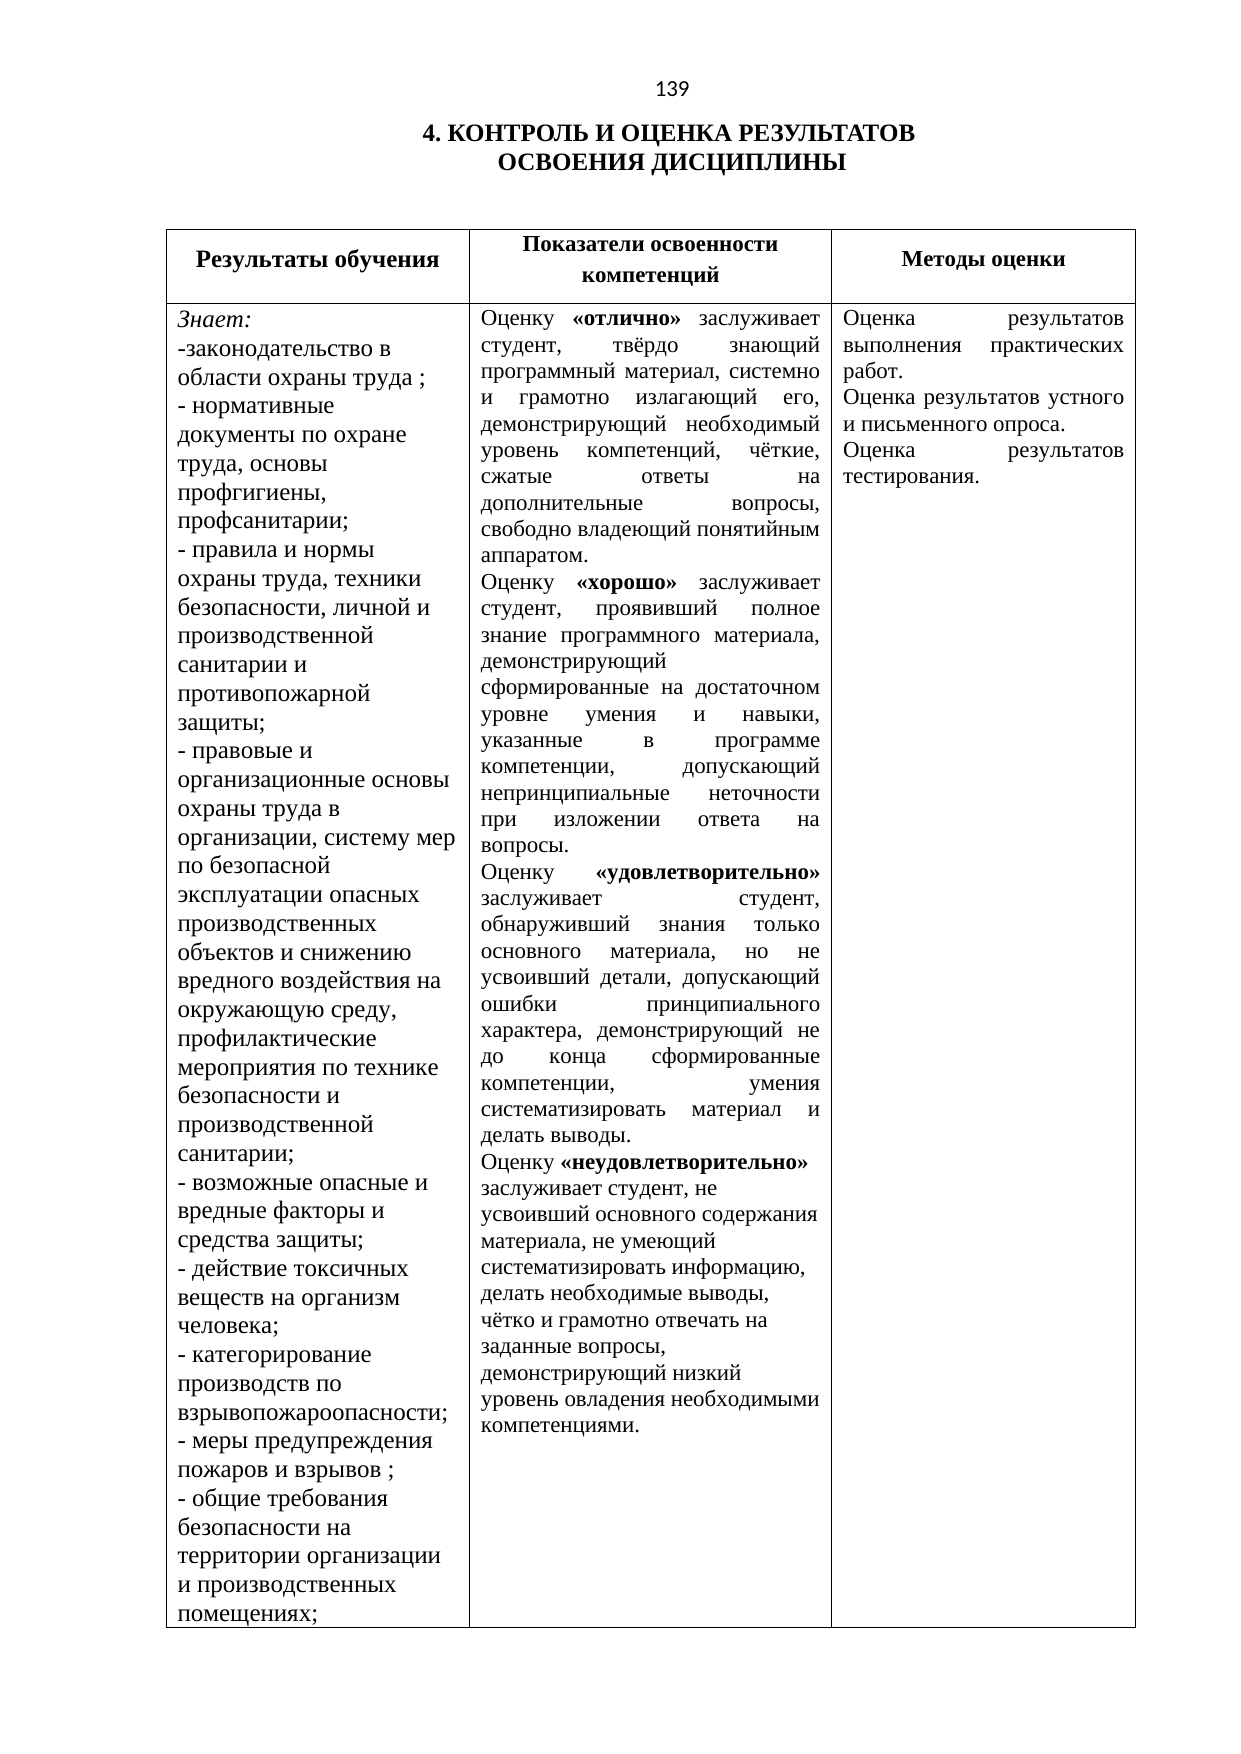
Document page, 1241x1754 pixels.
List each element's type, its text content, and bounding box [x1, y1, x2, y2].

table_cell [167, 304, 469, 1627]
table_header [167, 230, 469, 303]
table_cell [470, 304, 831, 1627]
text 4. Контроль и оценка результатов освоения ДИСЦИПЛИНЫ [177, 118, 1167, 176]
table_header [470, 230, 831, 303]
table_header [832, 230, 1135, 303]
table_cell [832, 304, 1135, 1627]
